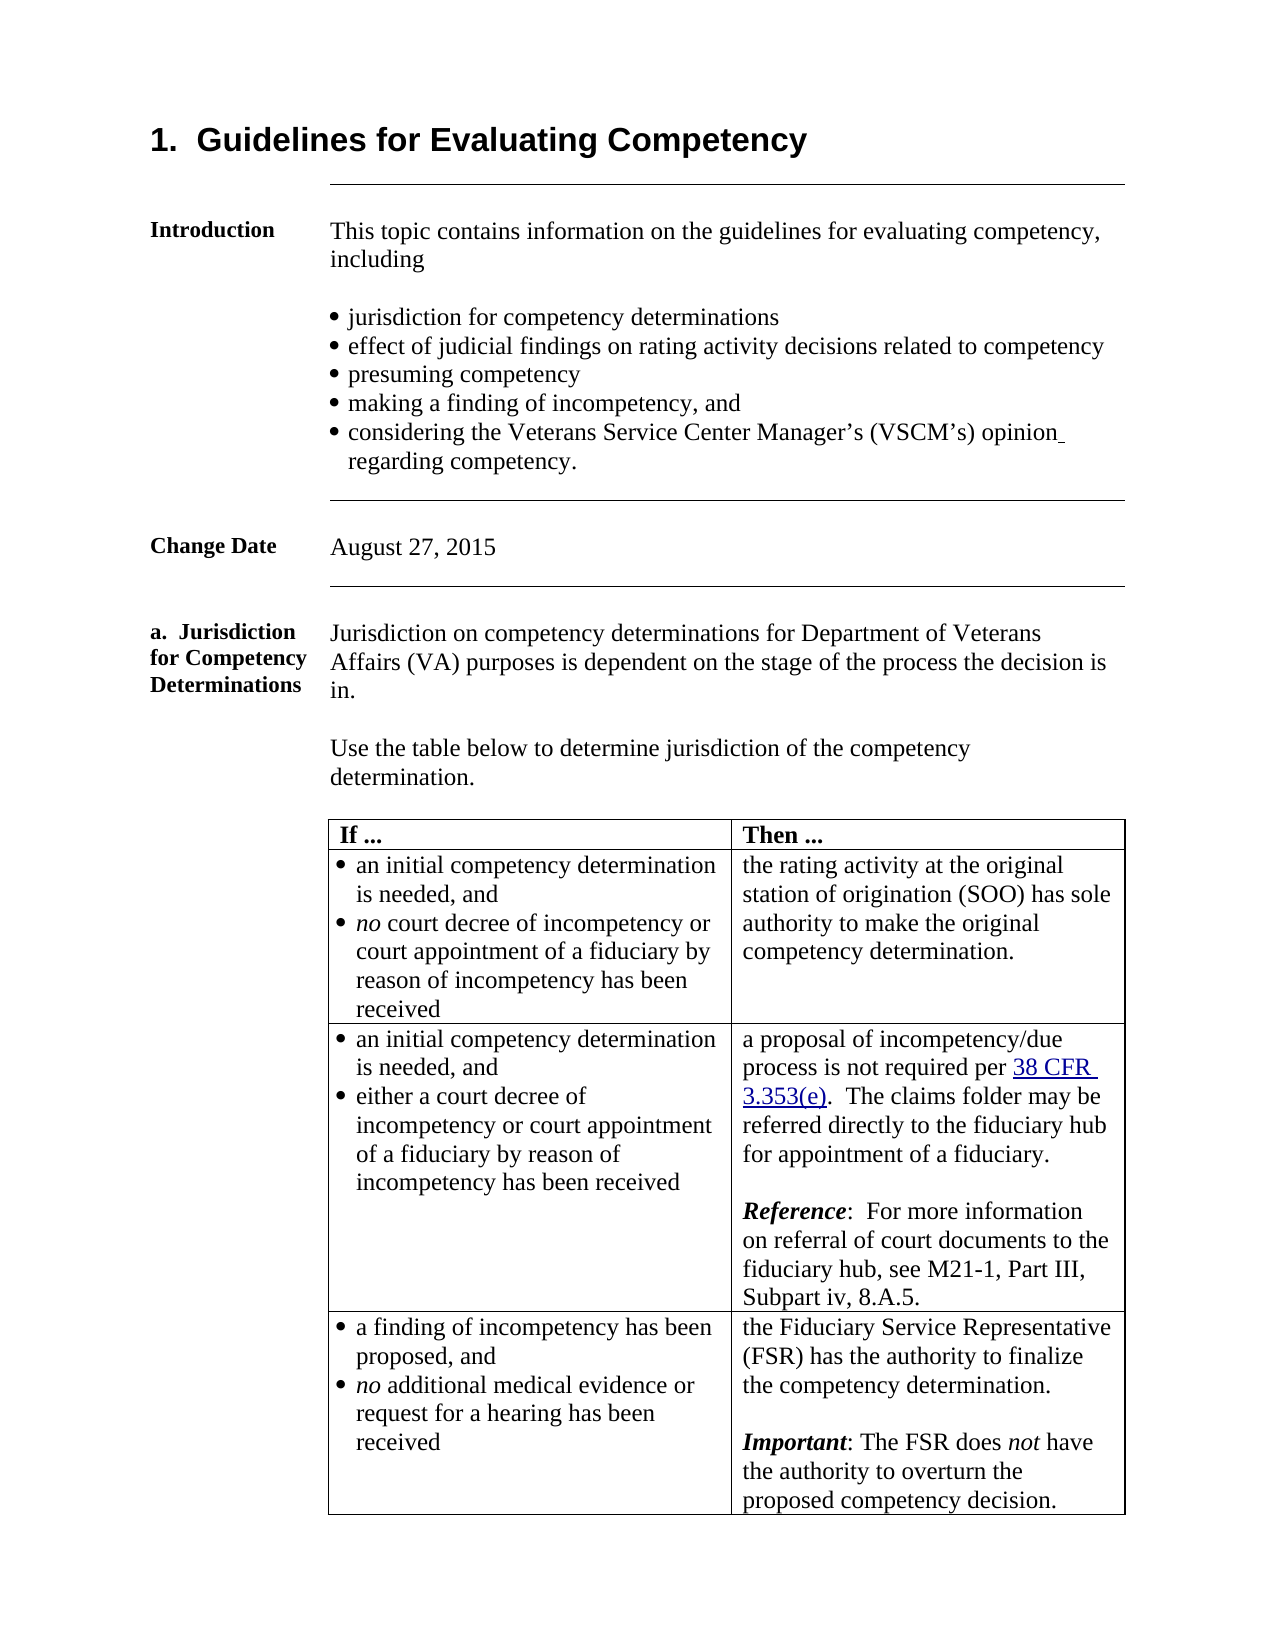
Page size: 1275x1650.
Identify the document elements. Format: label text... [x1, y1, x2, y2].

table_header a. Jurisdiction for Competency Determinations [139, 618, 319, 791]
table_cell the Fiduciary Service Representative (FSR) has the authority to finalize the competency determination. Important: The FSR does not have the authority to overturn the proposed competency decision. [732, 1312, 1124, 1513]
table_header If ... [329, 820, 731, 849]
table_header August 27, 2015 [319, 532, 1125, 561]
table_header Introduction [139, 216, 319, 474]
table_header Then ... [732, 820, 1124, 849]
table_cell an initial competency determination is needed, and no court decree of incompetency or court appointment of a fiduciary by reason of incompetency has been received [329, 850, 731, 1023]
subtitle 1. Guidelines for Evaluating Competency [150, 120, 1125, 158]
table_cell a proposal of incompetency/due process is not required per 38 CFR 3.353(e). The claims folder may be referred directly to the fiduciary hub for appointment of a fiduciary. Reference: For more information on referral of court documents to the fiduciary hub, see M21-1, Part III, Subpart iv, 8.A.5. [732, 1024, 1124, 1311]
table_header Jurisdiction on competency determinations for Department of Veterans Affairs (VA) purposes is dependent on the stage of the process the decision is in. Use the table below to determine jurisdiction of the competency determination. [319, 618, 1125, 791]
table_header This topic contains information on the guidelines for evaluating competency, including jurisdiction for competency determinations effect of judicial findings on rating activity decisions related to competency presuming competency making a finding of incompetency, and considering the Veterans Service Center Manager’s (VSCM’s) opinion regarding competency. [319, 216, 1125, 474]
table_header Change Date [139, 532, 319, 561]
table_cell the rating activity at the original station of origination (SOO) has sole authority to make the original competency determination. [732, 850, 1124, 1023]
table_cell a finding of incompetency has been proposed, and no additional medical evidence or request for a hearing has been received [329, 1312, 731, 1513]
table_cell an initial competency determination is needed, and either a court decree of incompetency or court appointment of a fiduciary by reason of incompetency has been received [329, 1024, 731, 1311]
